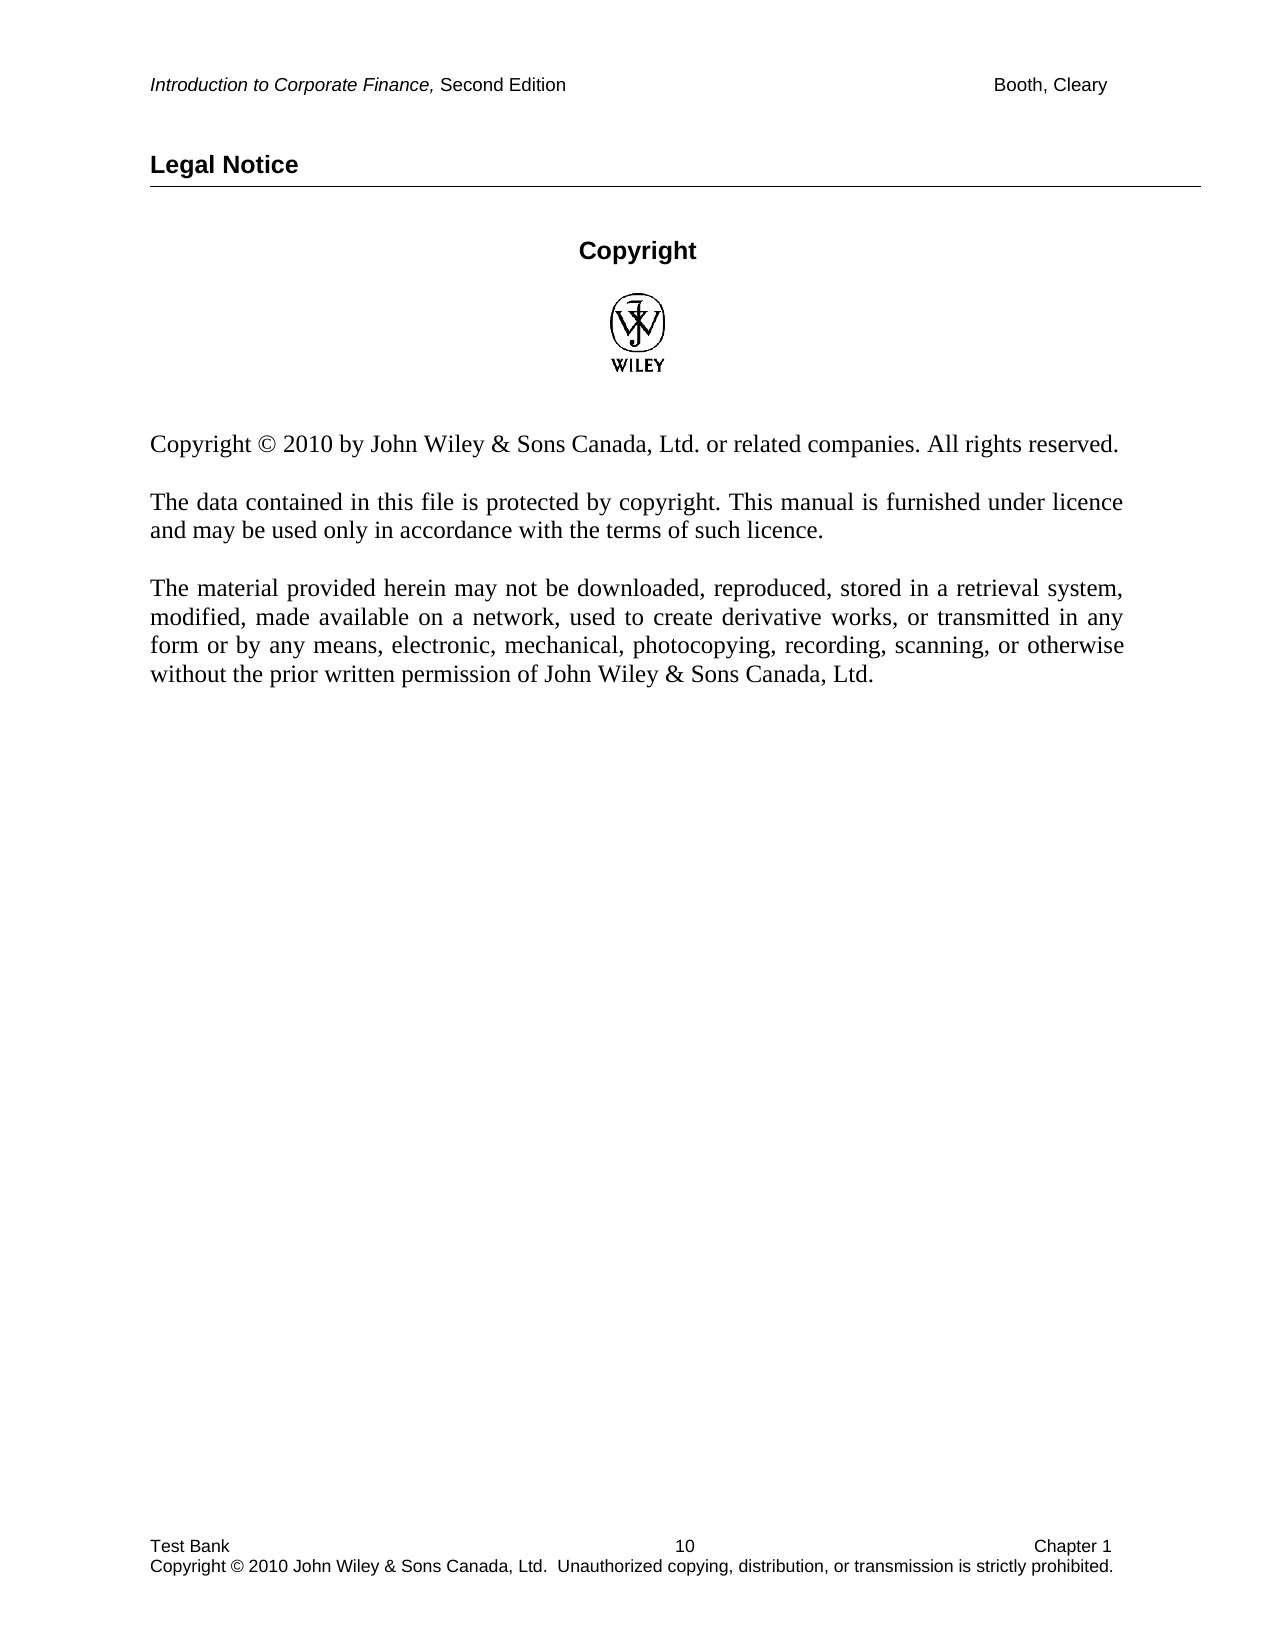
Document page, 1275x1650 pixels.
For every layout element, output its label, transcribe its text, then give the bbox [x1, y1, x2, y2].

text Copyright [150, 236, 1125, 265]
text Legal Notice [150, 150, 1125, 178]
text The material provided herein may not be downloaded, reproduced, stored in a retrieval system, modified, made available on a network, used to create derivative works, or transmitted in any form or by any means, electronic, mechanical, photocopying, recording, scanning, or otherwise without the prior written permission of John Wiley & Sons Canada, Ltd. [150, 573, 1125, 688]
picture [610, 293, 665, 372]
text The data contained in this file is protected by copyright. This manual is furnished under licence and may be used only in accordance with the terms of such licence. [150, 487, 1125, 544]
text Copyright © 2010 by John Wiley & Sons Canada, Ltd. or related companies. All rights reserved. [150, 429, 1125, 458]
